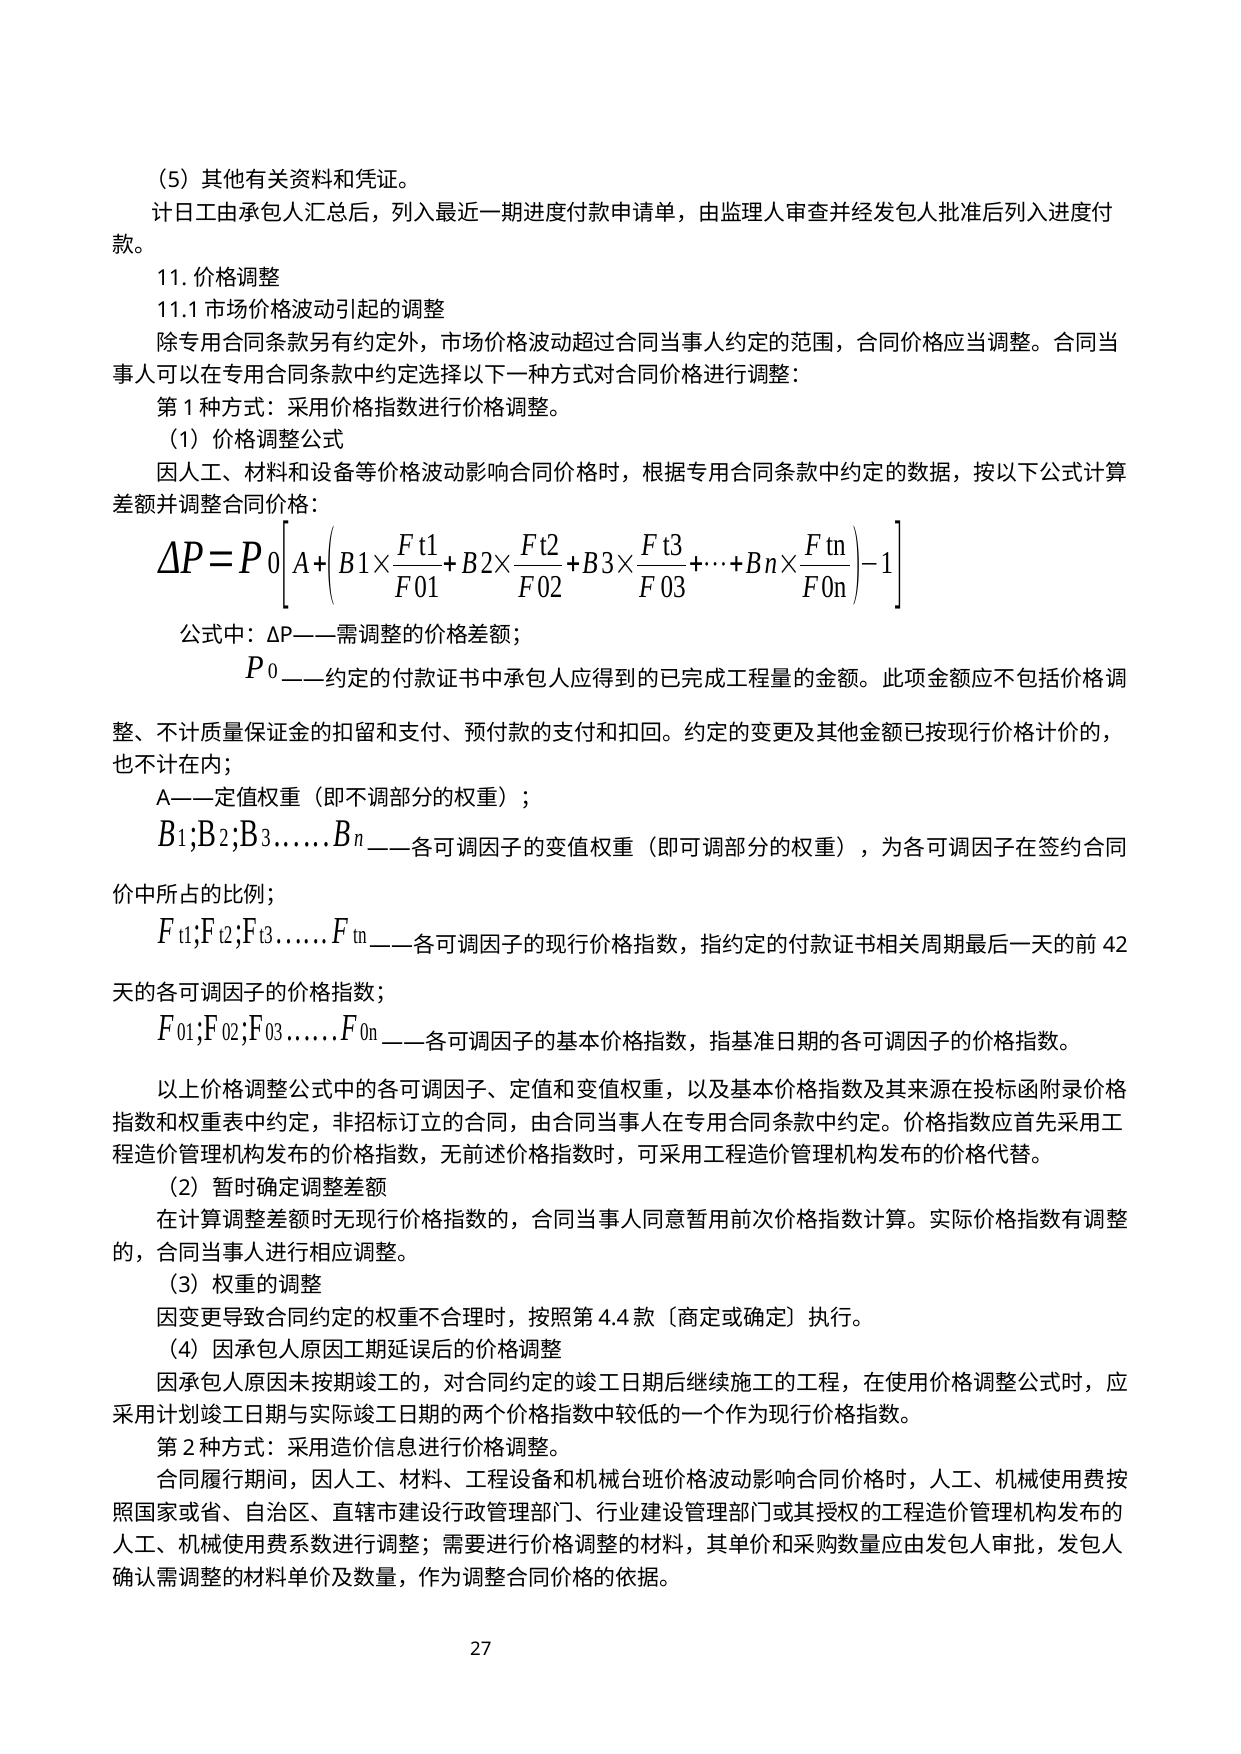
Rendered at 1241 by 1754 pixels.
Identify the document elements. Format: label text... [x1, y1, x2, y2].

text A——定值权重（即不调部分的权重）； [112, 779, 1128, 812]
text （1）价格调整公式 [112, 422, 1128, 454]
text ——各可调因子的变值权重（即可调部分的权重），为各可调因子在签约合同价中所占的比例； [112, 812, 1128, 909]
text 第1种方式：采用价格指数进行价格调整。 [112, 389, 1128, 422]
text ——各可调因子的现行价格指数，指约定的付款证书相关周期最后一天的前42天的各可调因子的价格指数； [112, 909, 1128, 1007]
text 以上价格调整公式中的各可调因子、定值和变值权重，以及基本价格指数及其来源在投标函附录价格指数和权重表中约定，非招标订立的合同，由合同当事人在专用合同条款中约定。价格指数应首先采用工程造价管理机构发布的价格指数，无前述价格指数时，可采用工程造价管理机构发布的价格代替。 [112, 1072, 1128, 1169]
text 除专用合同条款另有约定外，市场价格波动超过合同当事人约定的范围，合同价格应当调整。合同当事人可以在专用合同条款中约定选择以下一种方式对合同价格进行调整： [112, 324, 1128, 389]
text 因承包人原因未按期竣工的，对合同约定的竣工日期后继续施工的工程，在使用价格调整公式时，应采用计划竣工日期与实际竣工日期的两个价格指数中较低的一个作为现行价格指数。 [112, 1364, 1128, 1429]
text 在计算调整差额时无现行价格指数的，合同当事人同意暂用前次价格指数计算。实际价格指数有调整的，合同当事人进行相应调整。 [112, 1202, 1128, 1267]
text 因人工、材料和设备等价格波动影响合同价格时，根据专用合同条款中约定的数据，按以下公式计算差额并调整合同价格： [112, 454, 1128, 519]
text （5）其他有关资料和凭证。 [112, 162, 1128, 194]
text （2）暂时确定调整差额 [112, 1169, 1128, 1202]
text （3）权重的调整 [112, 1267, 1128, 1299]
text （4）因承包人原因工期延误后的价格调整 [112, 1332, 1128, 1364]
text 因变更导致合同约定的权重不合理时，按照第4.4款〔商定或确定〕执行。 [112, 1299, 1128, 1332]
subtitle 11. 价格调整 [112, 259, 1128, 292]
text 公式中：ΔP——需调整的价格差额； [112, 617, 1128, 649]
text 计日工由承包人汇总后，列入最近一期进度付款申请单，由监理人审查并经发包人批准后列入进度付款。 [112, 194, 1128, 259]
text 合同履行期间，因人工、材料、工程设备和机械台班价格波动影响合同价格时，人工、机械使用费按照国家或省、自治区、直辖市建设行政管理部门、行业建设管理部门或其授权的工程造价管理机构发布的人工、机械使用费系数进行调整；需要进行价格调整的材料，其单价和采购数量应由发包人审批，发包人确认需调整的材料单价及数量，作为调整合同价格的依据。 [112, 1462, 1128, 1592]
text ——各可调因子的基本价格指数，指基准日期的各可调因子的价格指数。 [112, 1007, 1128, 1072]
text ——约定的付款证书中承包人应得到的已完成工程量的金额。此项金额应不包括价格调整、不计质量保证金的扣留和支付、预付款的支付和扣回。约定的变更及其他金额已按现行价格计价的，也不计在内； [112, 649, 1128, 779]
text 第2种方式：采用造价信息进行价格调整。 [112, 1429, 1128, 1462]
subtitle 11.1市场价格波动引起的调整 [112, 292, 1128, 324]
